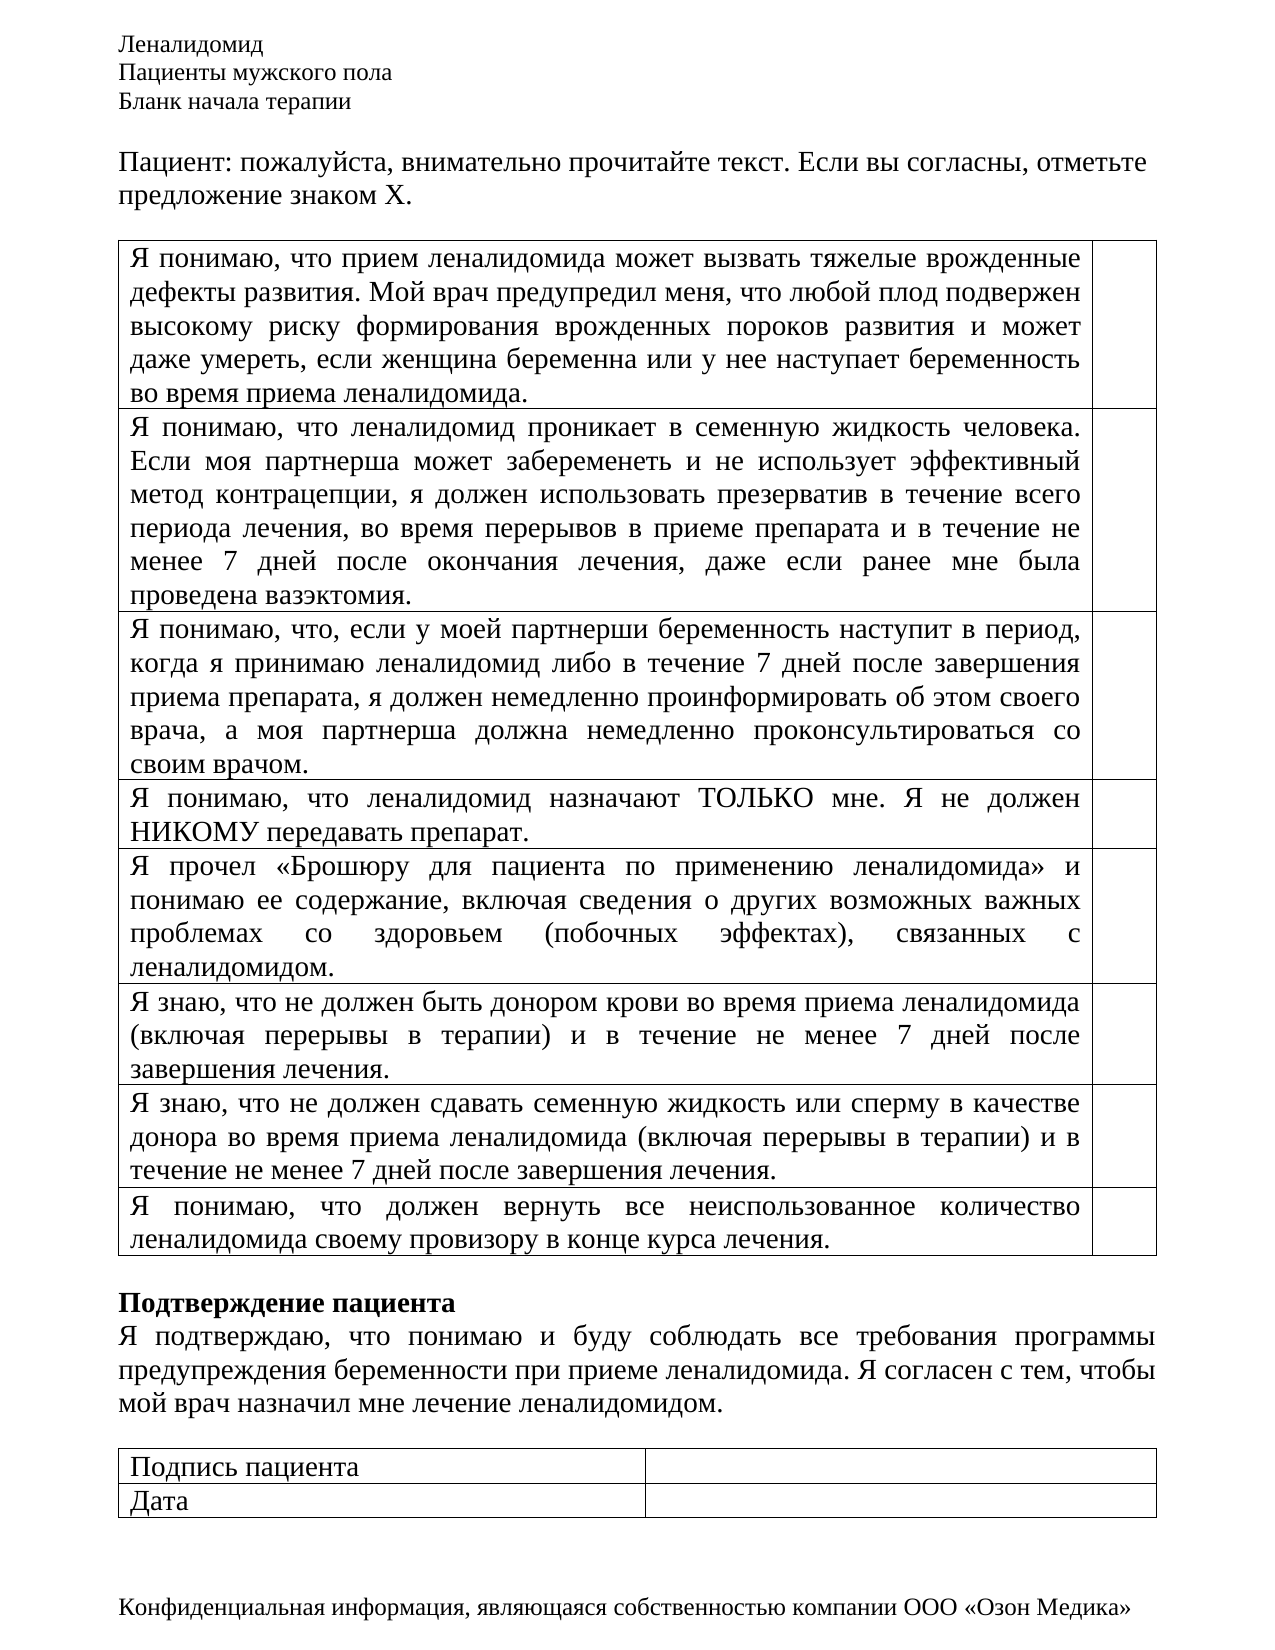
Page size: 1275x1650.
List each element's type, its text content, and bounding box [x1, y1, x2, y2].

table_cell [1093, 984, 1156, 1084]
table_cell Я понимаю, что леналидомид проникает в семенную жидкость человека. Если моя партнерша может забеременеть и не использует эффективный метод контрацепции, я должен использовать презерватив в течение всего периода лечения, во время перерывов в приеме препарата и в течение не менее 7 дней после окончания лечения, даже если ранее мне была проведена вазэктомия. [119, 409, 1092, 611]
table_cell [1093, 612, 1156, 779]
table_header [1093, 241, 1156, 408]
table_cell [1093, 780, 1156, 847]
table_cell [1093, 1085, 1156, 1187]
table_header Я понимаю, что прием леналидомида может вызвать тяжелые врожденные дефекты развития. Мой врач предупредил меня, что любой плод подвержен высокому риску формирования врожденных пороков развития и может даже умереть, если женщина беременна или у нее наступает беременность во время приема леналидомида. [119, 241, 1092, 408]
table_cell Я знаю, что не должен сдавать семенную жидкость или сперму в качестве донора во время приема леналидомида (включая перерывы в терапии) и в течение не менее 7 дней после завершения лечения. [119, 1085, 1092, 1187]
table_cell [1093, 849, 1156, 983]
table_cell Дата [119, 1484, 645, 1517]
table_cell [1093, 1188, 1156, 1255]
table_cell [646, 1484, 1156, 1517]
table_cell Я понимаю, что должен вернуть все неиспользованное количество леналидомида своему провизору в конце курса лечения. [119, 1188, 1092, 1255]
table_cell [1093, 409, 1156, 611]
table_cell Я понимаю, что леналидомид назначают ТОЛЬКО мне. Я не должен НИКОМУ передавать препарат. [119, 780, 1092, 847]
text Подтверждение пациента [118, 1285, 1157, 1318]
text Пациент: пожалуйста, внимательно прочитайте текст. Если вы согласны, отметьте [118, 144, 1157, 177]
table_header [646, 1449, 1156, 1482]
table_cell Я знаю, что не должен быть донором крови во время приема леналидомида (включая перерывы в терапии) и в течение не менее 7 дней после завершения лечения. [119, 984, 1092, 1084]
text предложение знаком Х. [118, 177, 1157, 211]
text Я подтверждаю, что понимаю и буду соблюдать все требования программы предупреждения беременности при приеме леналидомида. Я согласен с тем, чтобы мой врач назначил мне лечение леналидомидом. [118, 1318, 1157, 1419]
table_cell Я прочел «Брошюру для пациента по применению леналидомида» и понимаю ее содержание, включая сведения о других возможных важных проблемах со здоровьем (побочных эффектах), связанных с леналидомидом. [119, 849, 1092, 983]
table_header Подпись пациента [119, 1449, 645, 1482]
table_cell Я понимаю, что, если у моей партнерши беременность наступит в период, когда я принимаю леналидомид либо в течение 7 дней после завершения приема препарата, я должен немедленно проинформировать об этом своего врача, а моя партнерша должна немедленно проконсультироваться со своим врачом. [119, 612, 1092, 779]
